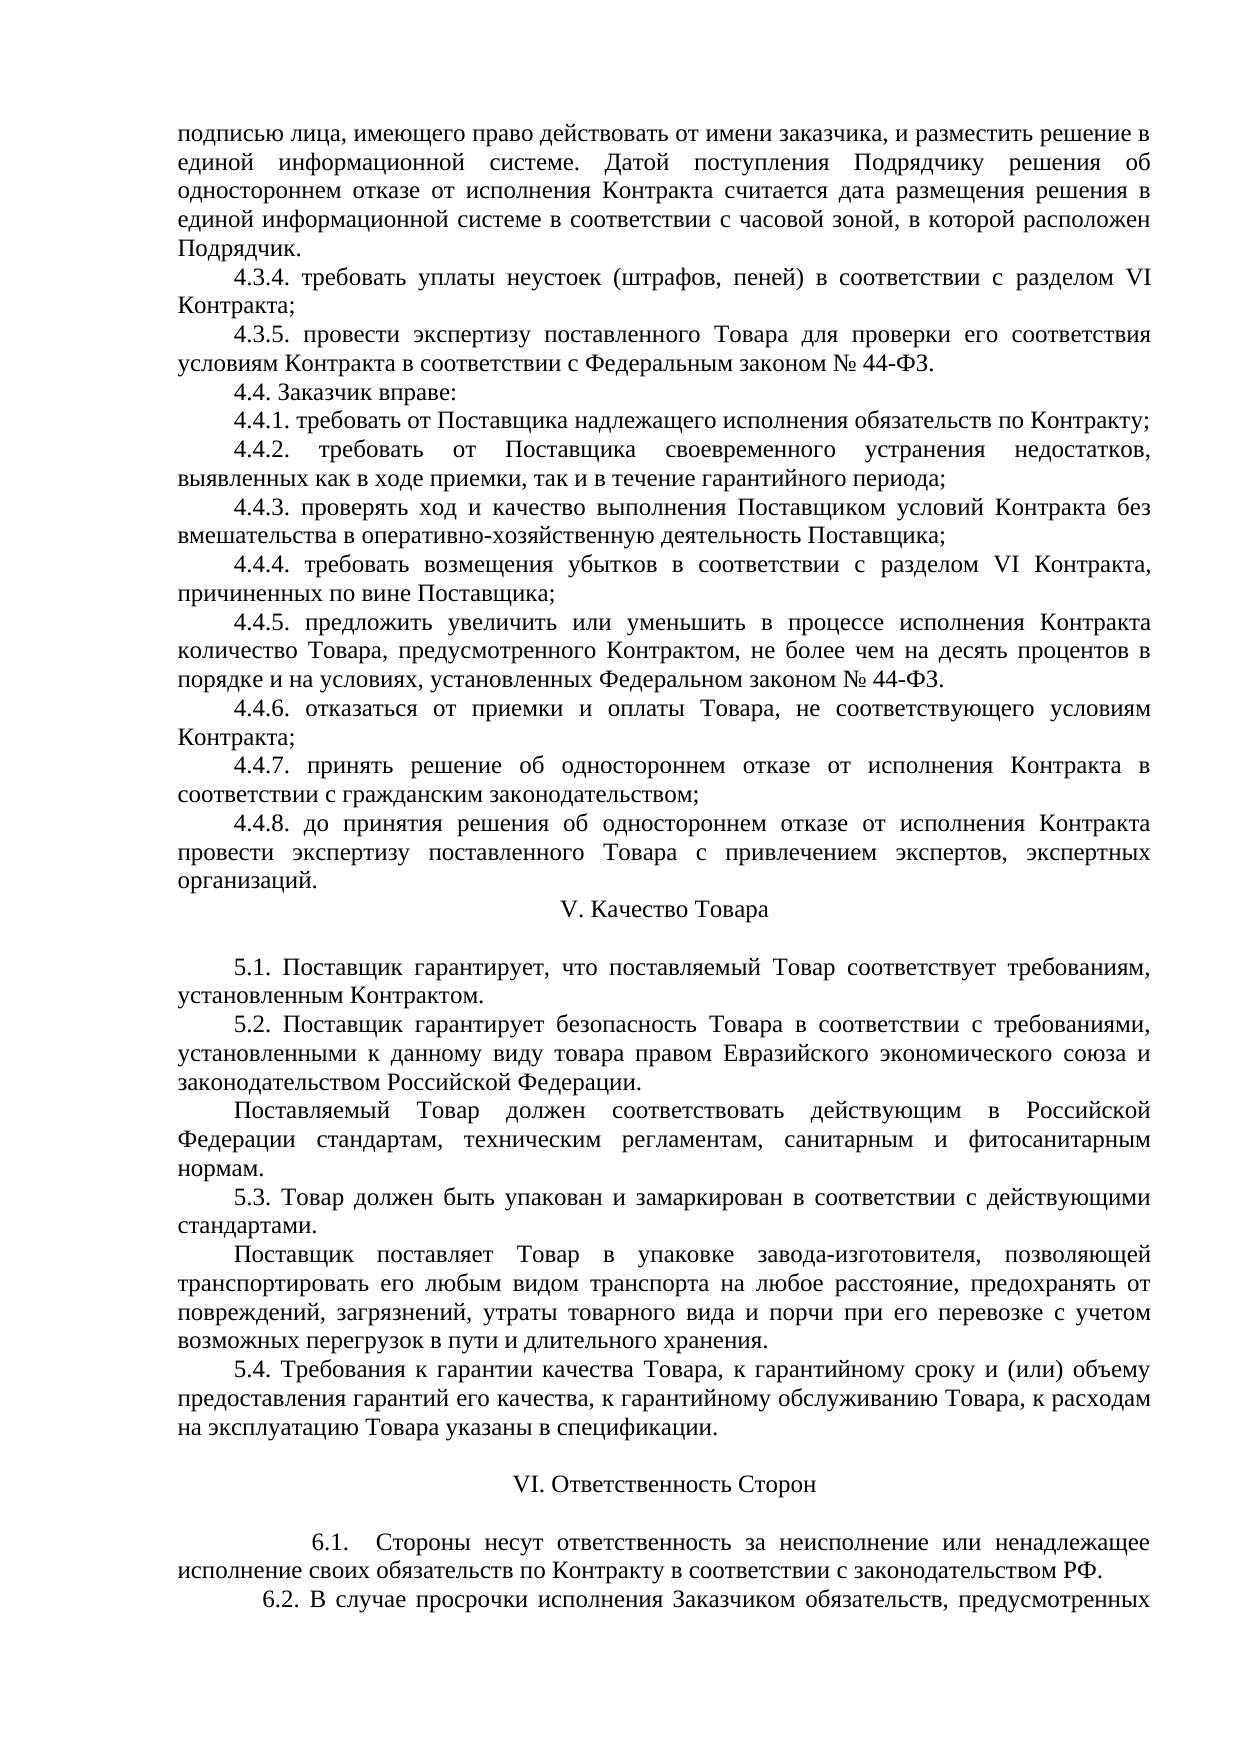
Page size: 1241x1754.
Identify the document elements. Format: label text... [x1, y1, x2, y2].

text 4.4.8. до принятия решения об одностороннем отказе от исполнения Контракта провести экспертизу поставленного Товара с привлечением экспертов, экспертных организаций. [177, 808, 1152, 894]
text 4.3.5. провести экспертизу поставленного Товара для проверки его соответствия условиям Контракта в соответствии с Федеральным законом № 44-ФЗ. [177, 319, 1152, 377]
text 5.3. Товар должен быть упакован и замаркирован в соответствии с действующими стандартами. [177, 1182, 1152, 1239]
text 4.4.5. предложить увеличить или уменьшить в процессе исполнения Контракта количество Товара, предусмотренного Контрактом, не более чем на десять процентов в порядке и на условиях, установленных Федеральном законом № 44-ФЗ. [177, 607, 1152, 693]
text 4.4.1. требовать от Поставщика надлежащего исполнения обязательств по Контракту; [177, 406, 1152, 434]
text 5.2. Поставщик гарантирует безопасность Товара в соответствии с требованиями, установленными к данному виду товара правом Евразийского экономического союза и законодательством Российской Федерации. [177, 1009, 1152, 1096]
text Поставляемый Товар должен соответствовать действующим в Российской Федерации стандартам, техническим регламентам, санитарным и фитосанитарным нормам. [177, 1096, 1152, 1182]
text 4.4.7. принять решение об одностороннем отказе от исполнения Контракта в соответствии с гражданским законодательством; [177, 751, 1152, 808]
text 5.1. Поставщик гарантирует, что поставляемый Товар соответствует требованиям, установленным Контрактом. [177, 952, 1152, 1009]
text 5.4. Требования к гарантии качества Товара, к гарантийному сроку и (или) объему предоставления гарантий его качества, к гарантийному обслуживанию Товара, к расходам на эксплуатацию Товара указаны в спецификации. [177, 1354, 1152, 1441]
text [177, 1584, 1152, 1613]
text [177, 118, 1152, 262]
text 4.4.6. отказаться от приемки и оплаты Товара, не соответствующего условиям Контракта; [177, 693, 1152, 751]
text 4.3.4. требовать уплаты неустоек (штрафов, пеней) в соответствии с разделом VI Контракта; [177, 262, 1152, 319]
text 4.4. Заказчик вправе: [177, 377, 1152, 406]
text V. Качество Товара [177, 894, 1152, 923]
text 6.1. Стороны несут ответственность за неисполнение или ненадлежащее исполнение своих обязательств по Контракту в соответствии с законодательством РФ. [177, 1527, 1152, 1584]
text Поставщик поставляет Товар в упаковке завода-изготовителя, позволяющей транспортировать его любым видом транспорта на любое расстояние, предохранять от повреждений, загрязнений, утраты товарного вида и порчи при его перевозке с учетом возможных перегрузок в пути и длительного хранения. [177, 1239, 1152, 1354]
text 4.4.2. требовать от Поставщика своевременного устранения недостатков, выявленных как в ходе приемки, так и в течение гарантийного периода; [177, 434, 1152, 492]
text 4.4.3. проверять ход и качество выполнения Поставщиком условий Контракта без вмешательства в оперативно-хозяйственную деятельность Поставщика; [177, 492, 1152, 549]
text 4.4.4. требовать возмещения убытков в соответствии с разделом VI Контракта, причиненных по вине Поставщика; [177, 549, 1152, 607]
text VI. Ответственность Сторон [177, 1469, 1152, 1498]
